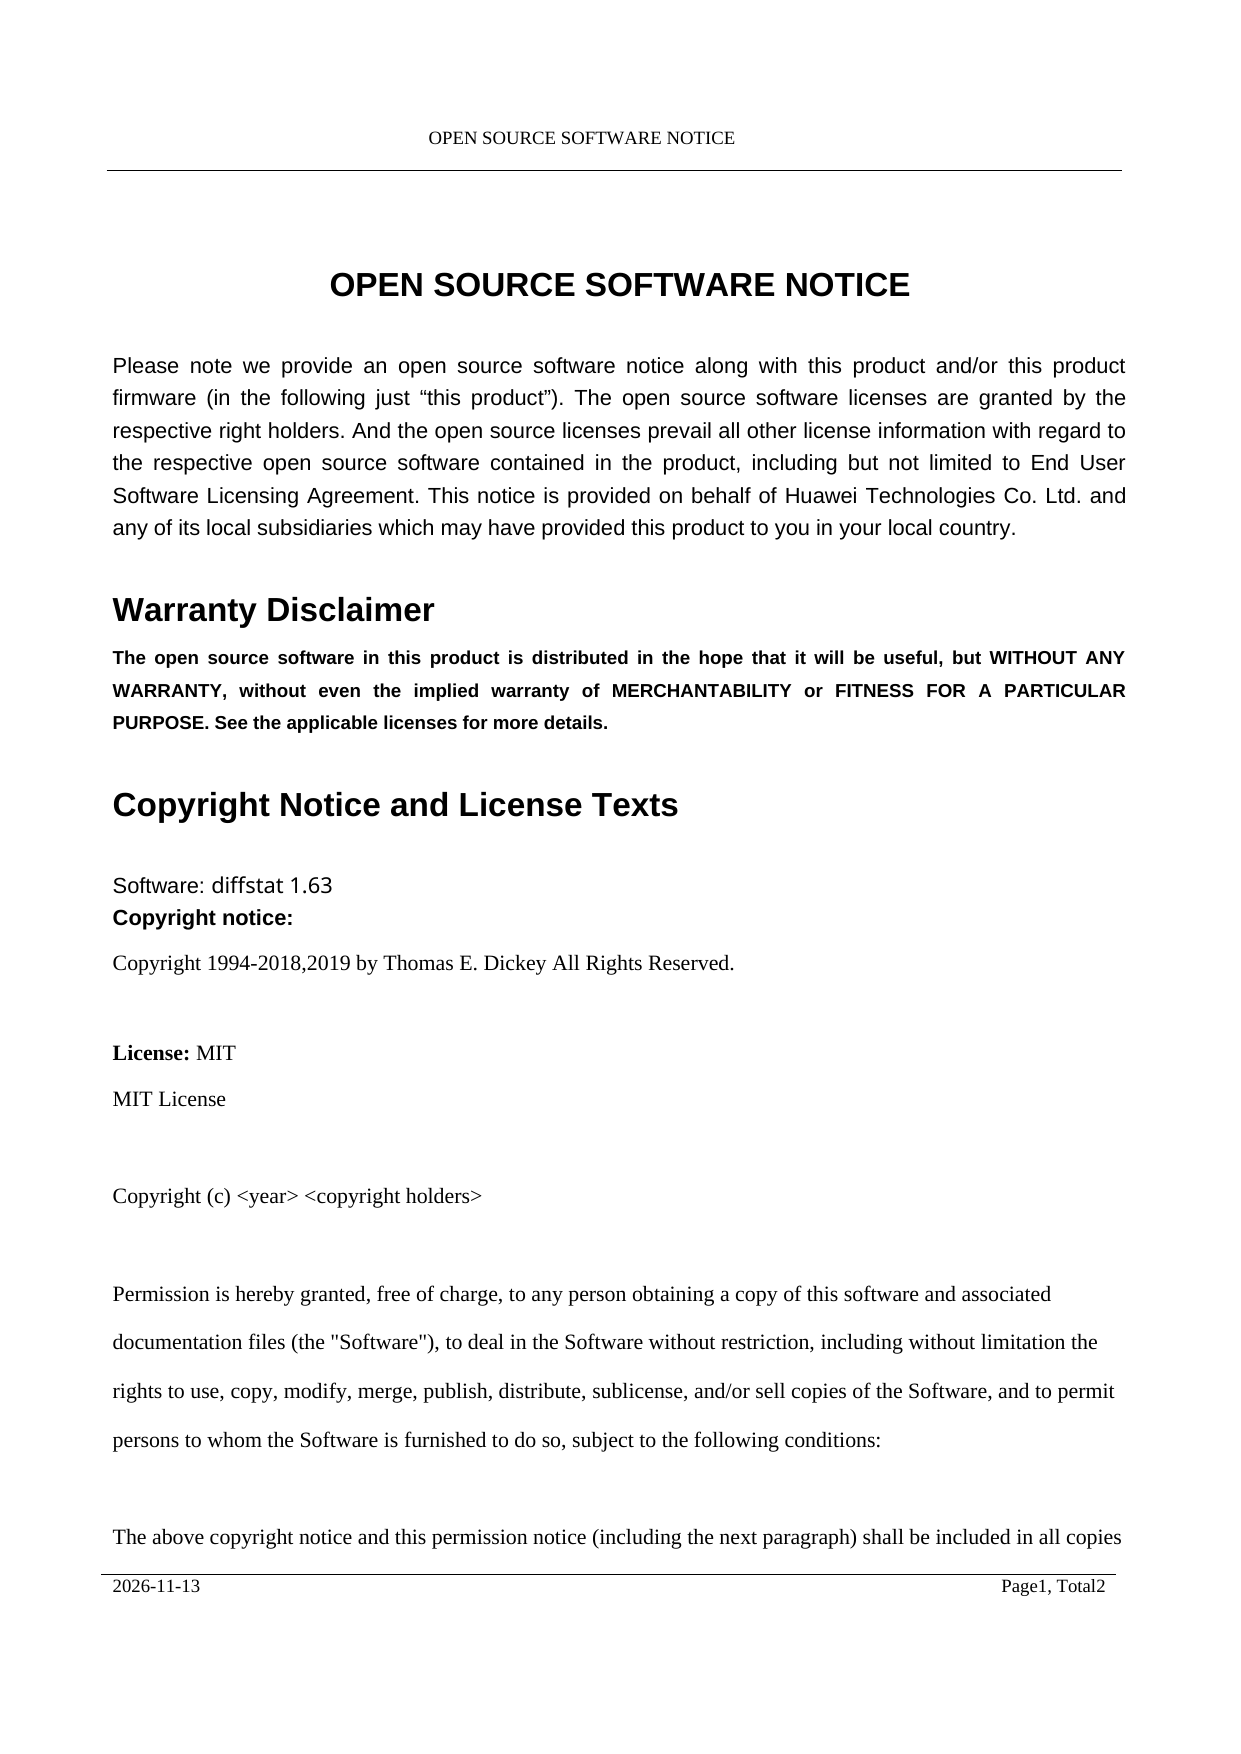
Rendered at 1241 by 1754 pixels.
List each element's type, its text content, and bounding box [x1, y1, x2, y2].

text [112, 1082, 1128, 1553]
text Copyright Notice and License Texts [112, 771, 1128, 836]
text OPEN SOURCE SOFTWARE NOTICE [112, 251, 1128, 316]
text Software: diffstat 1.63 [112, 869, 1128, 901]
text Copyright notice: [112, 901, 1128, 934]
text The open source software in this product is distributed in the hope that it will be useful, but WITHOUT ANY WARRANTY, without even the implied warranty of MERCHANTABILITY or FITNESS FOR A PARTICULAR PURPOSE. See the applicable licenses for more details. [112, 641, 1128, 739]
text Please note we provide an open source software notice along with this product and/or this product firmware (in the following just “this product”). The open source software licenses are granted by the respective right holders. And the open source licenses prevail all other license information with regard to the respective open source software contained in the product, including but not limited to End User Software Licensing Agreement. This notice is provided on behalf of Huawei Technologies Co. Ltd. and any of its local subsidiaries which may have provided this product to you in your local country. [112, 349, 1128, 544]
text License: MIT [112, 1037, 1128, 1069]
text Warranty Disclaimer [112, 576, 1128, 641]
text Copyright 1994-2018,2019 by Thomas E. Dickey All Rights Reserved. [112, 947, 1128, 979]
